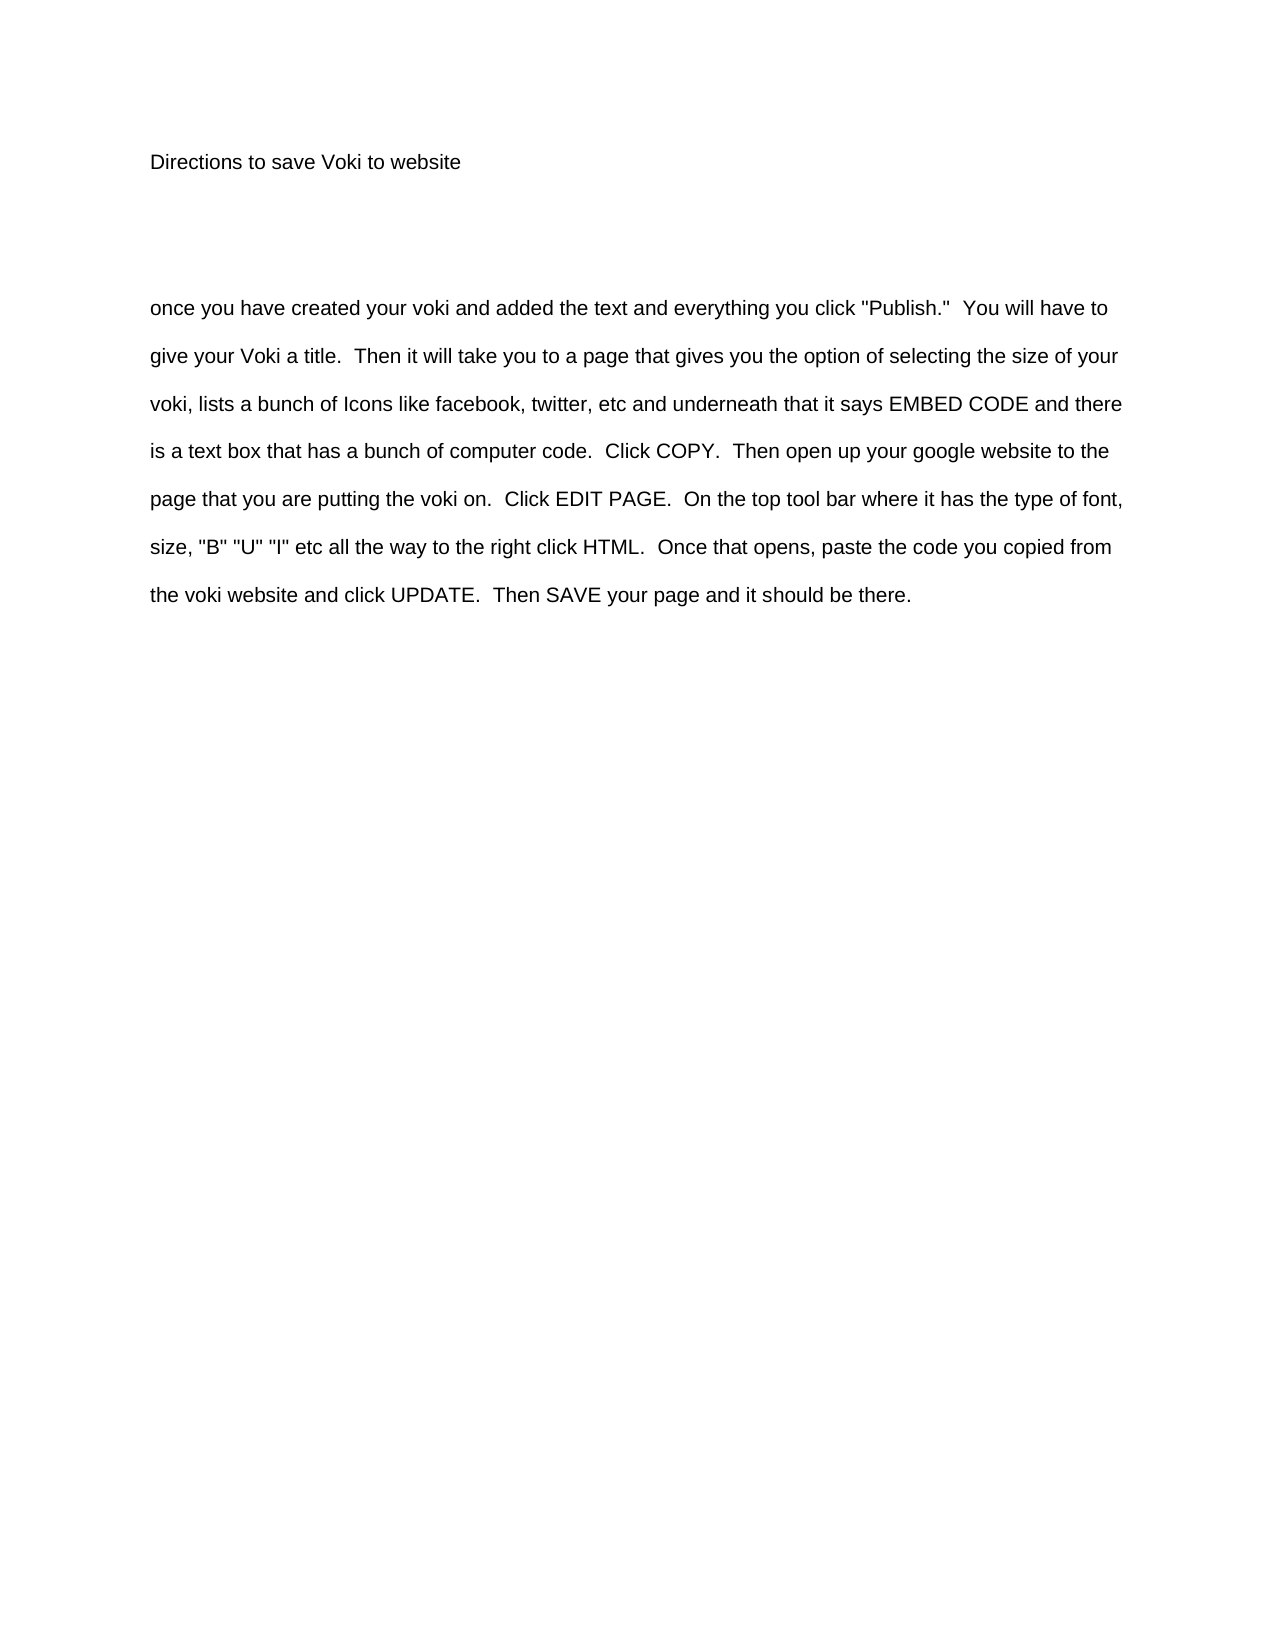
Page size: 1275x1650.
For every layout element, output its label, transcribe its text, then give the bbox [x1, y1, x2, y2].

text once you have created your voki and added the text and everything you click "Publish." You will have to give your Voki a title. Then it will take you to a page that gives you the option of selecting the size of your voki, lists a bunch of Icons like facebook, twitter, etc and underneath that it says EMBED CODE and there is a text box that has a bunch of computer code. Click COPY. Then open up your google website to the page that you are putting the voki on. Click EDIT PAGE. On the top tool bar where it has the type of font, size, "B" "U" "I" etc all the way to the right click HTML. Once that opens, paste the code you copied from the voki website and click UPDATE. Then SAVE your page and it should be there. [150, 296, 1125, 607]
text Directions to save Voki to website [150, 150, 1125, 174]
